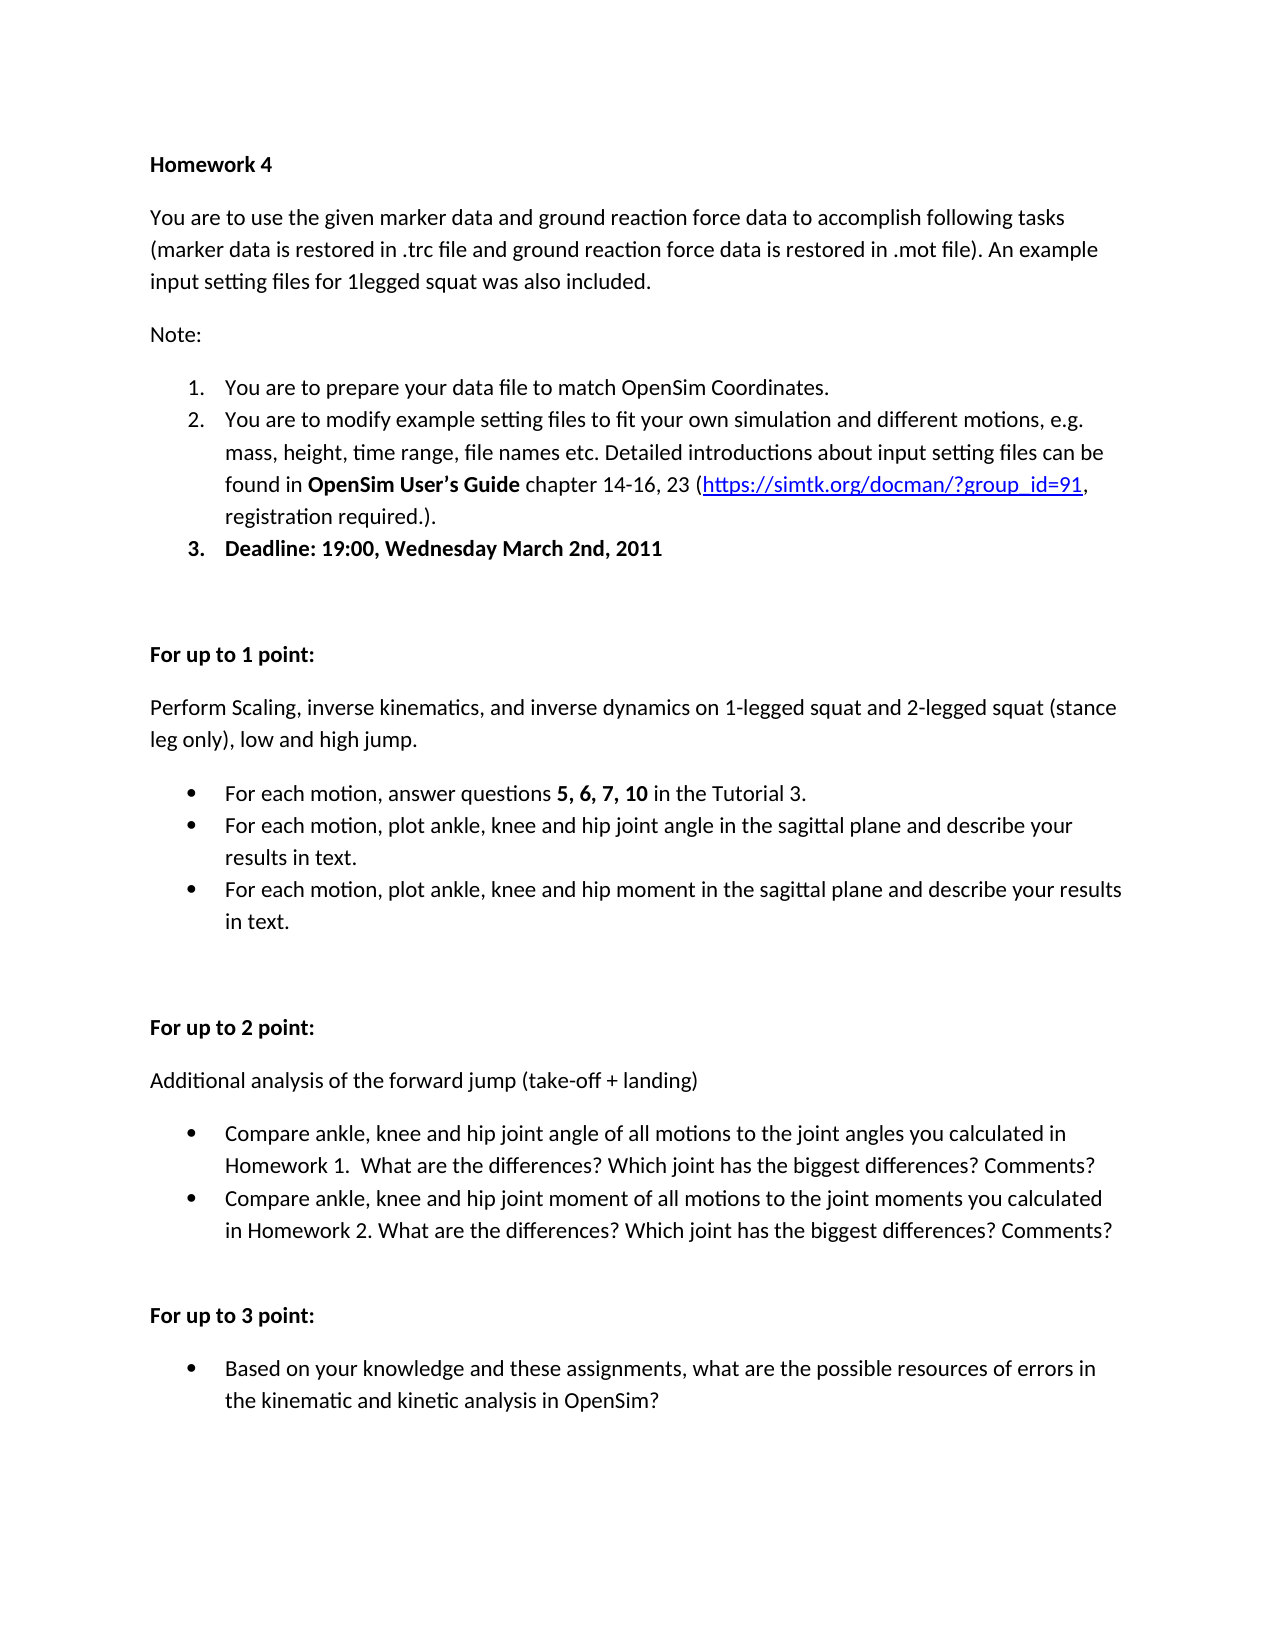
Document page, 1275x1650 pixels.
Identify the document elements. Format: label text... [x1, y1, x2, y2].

list For each motion, plot ankle, knee and hip moment in the sagittal plane and describe your results in text. [187, 875, 1125, 935]
list Based on your knowledge and these assignments, what are the possible resources of errors in the kinematic and kinetic analysis in OpenSim? [187, 1354, 1125, 1414]
text Homework 4 [150, 150, 1125, 178]
text For up to 2 point: [150, 1013, 1125, 1041]
list You are to modify example setting files to fit your own simulation and different motions, e.g. mass, height, time range, file names etc. Detailed introductions about input setting files can be found in OpenSim User’s Guide chapter 14-16, 23 (https://simtk.org/docman/?group_id=91, registration required.). [187, 406, 1125, 530]
text For up to 3 point: [150, 1301, 1125, 1329]
text For up to 1 point: [150, 640, 1125, 668]
list You are to prepare your data file to match OpenSim Coordinates. [187, 373, 1125, 401]
text Perform Scaling, inverse kinematics, and inverse dynamics on 1-legged squat and 2-legged squat (stance leg only), low and high jump. [150, 693, 1125, 754]
text Additional analysis of the forward jump (take-off + landing) [150, 1066, 1125, 1094]
text You are to use the given marker data and ground reaction force data to accomplish following tasks (marker data is restored in .trc file and ground reaction force data is restored in .mot file). An example input setting files for 1legged squat was also included. [150, 203, 1125, 295]
list Deadline: 19:00, Wednesday March 2nd, 2011 [187, 534, 1125, 562]
list Compare ankle, knee and hip joint moment of all motions to the joint moments you calculated in Homework 2. What are the differences? Which joint has the biggest differences? Comments? [187, 1184, 1125, 1244]
list Compare ankle, knee and hip joint angle of all motions to the joint angles you calculated in Homework 1. What are the differences? Which joint has the biggest differences? Comments? [187, 1119, 1125, 1180]
text Note: [150, 320, 1125, 348]
list For each motion, plot ankle, knee and hip joint angle in the sagittal plane and describe your results in text. [187, 811, 1125, 871]
list For each motion, answer questions 5, 6, 7, 10 in the Tutorial 3. [187, 779, 1125, 807]
